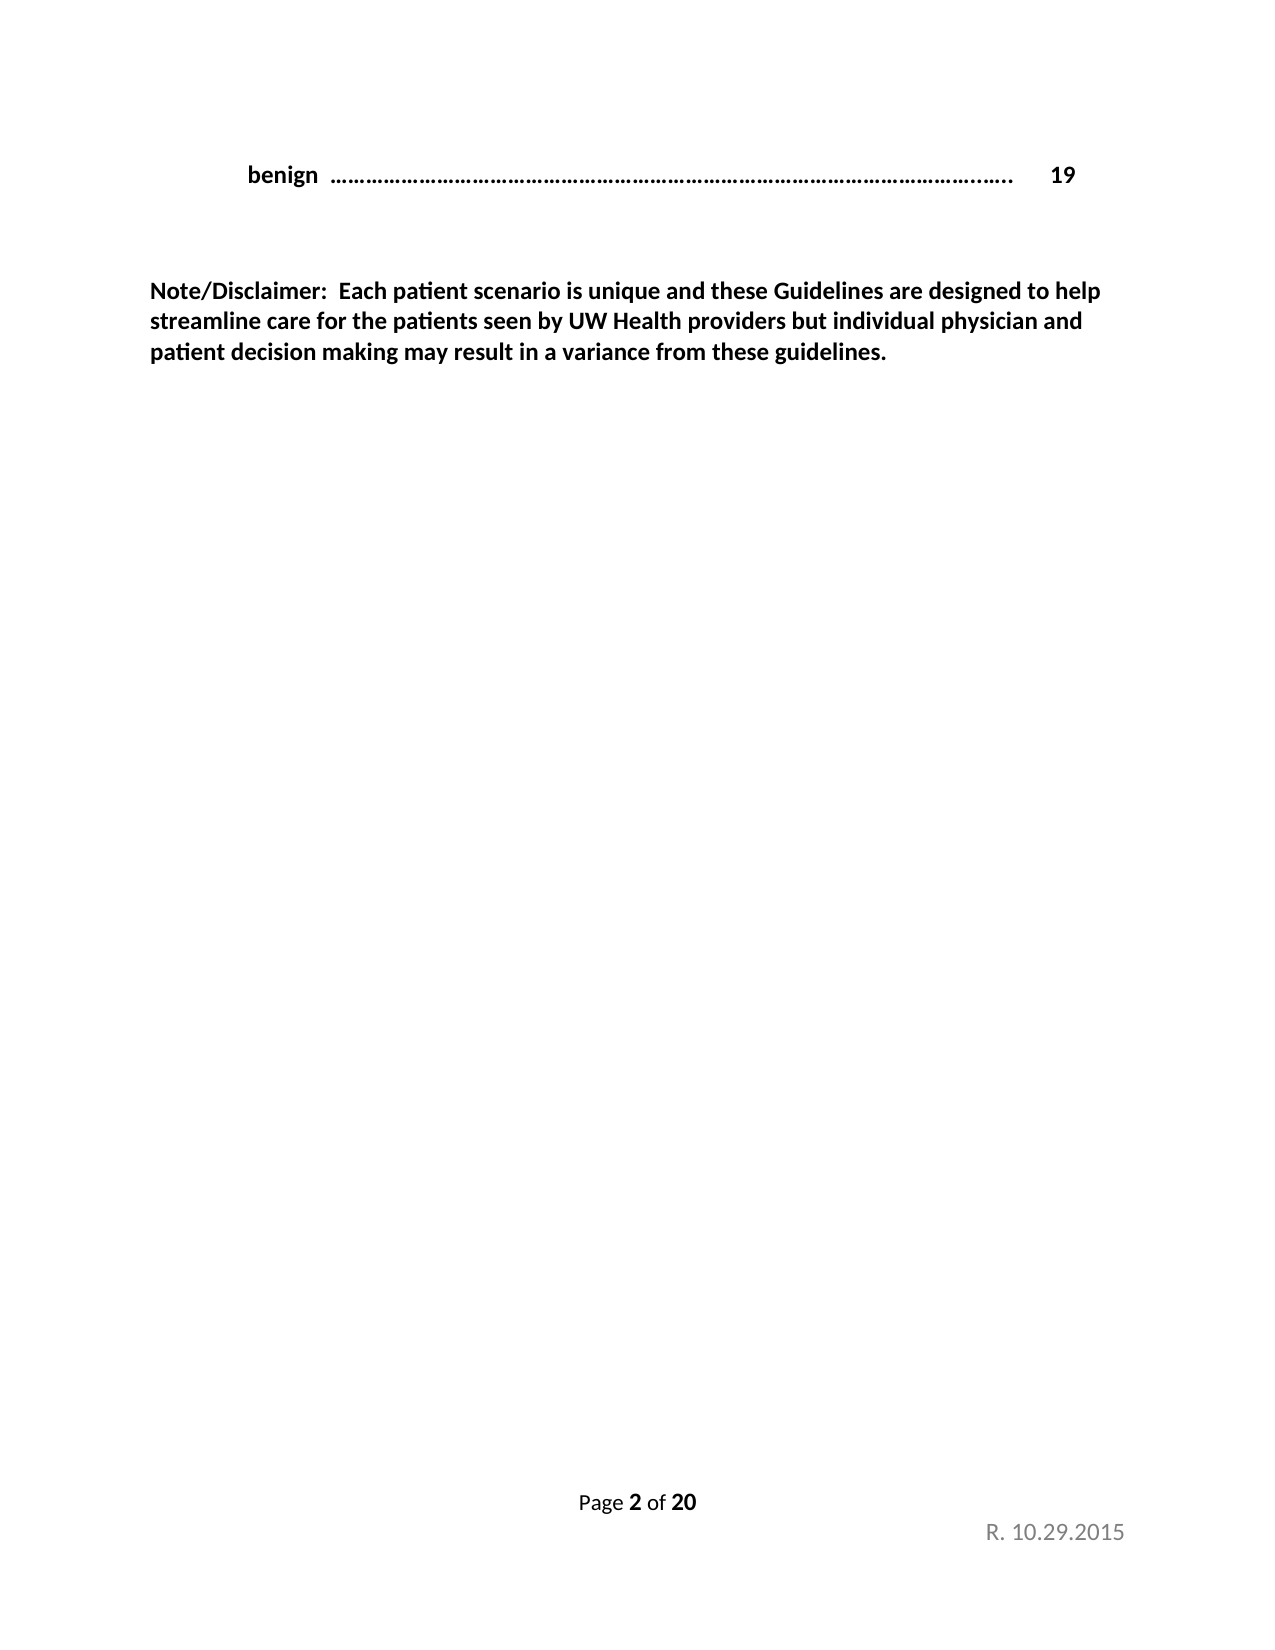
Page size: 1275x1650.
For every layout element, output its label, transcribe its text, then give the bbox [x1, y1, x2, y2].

text Note/Disclaimer: Each patient scenario is unique and these Guidelines are designed to help streamline care for the patients seen by UW Health providers but individual physician and patient decision making may result in a variance from these guidelines. [150, 275, 1125, 367]
text benign ………………………………………………………………………………………………..….. 19 [225, 150, 1125, 233]
